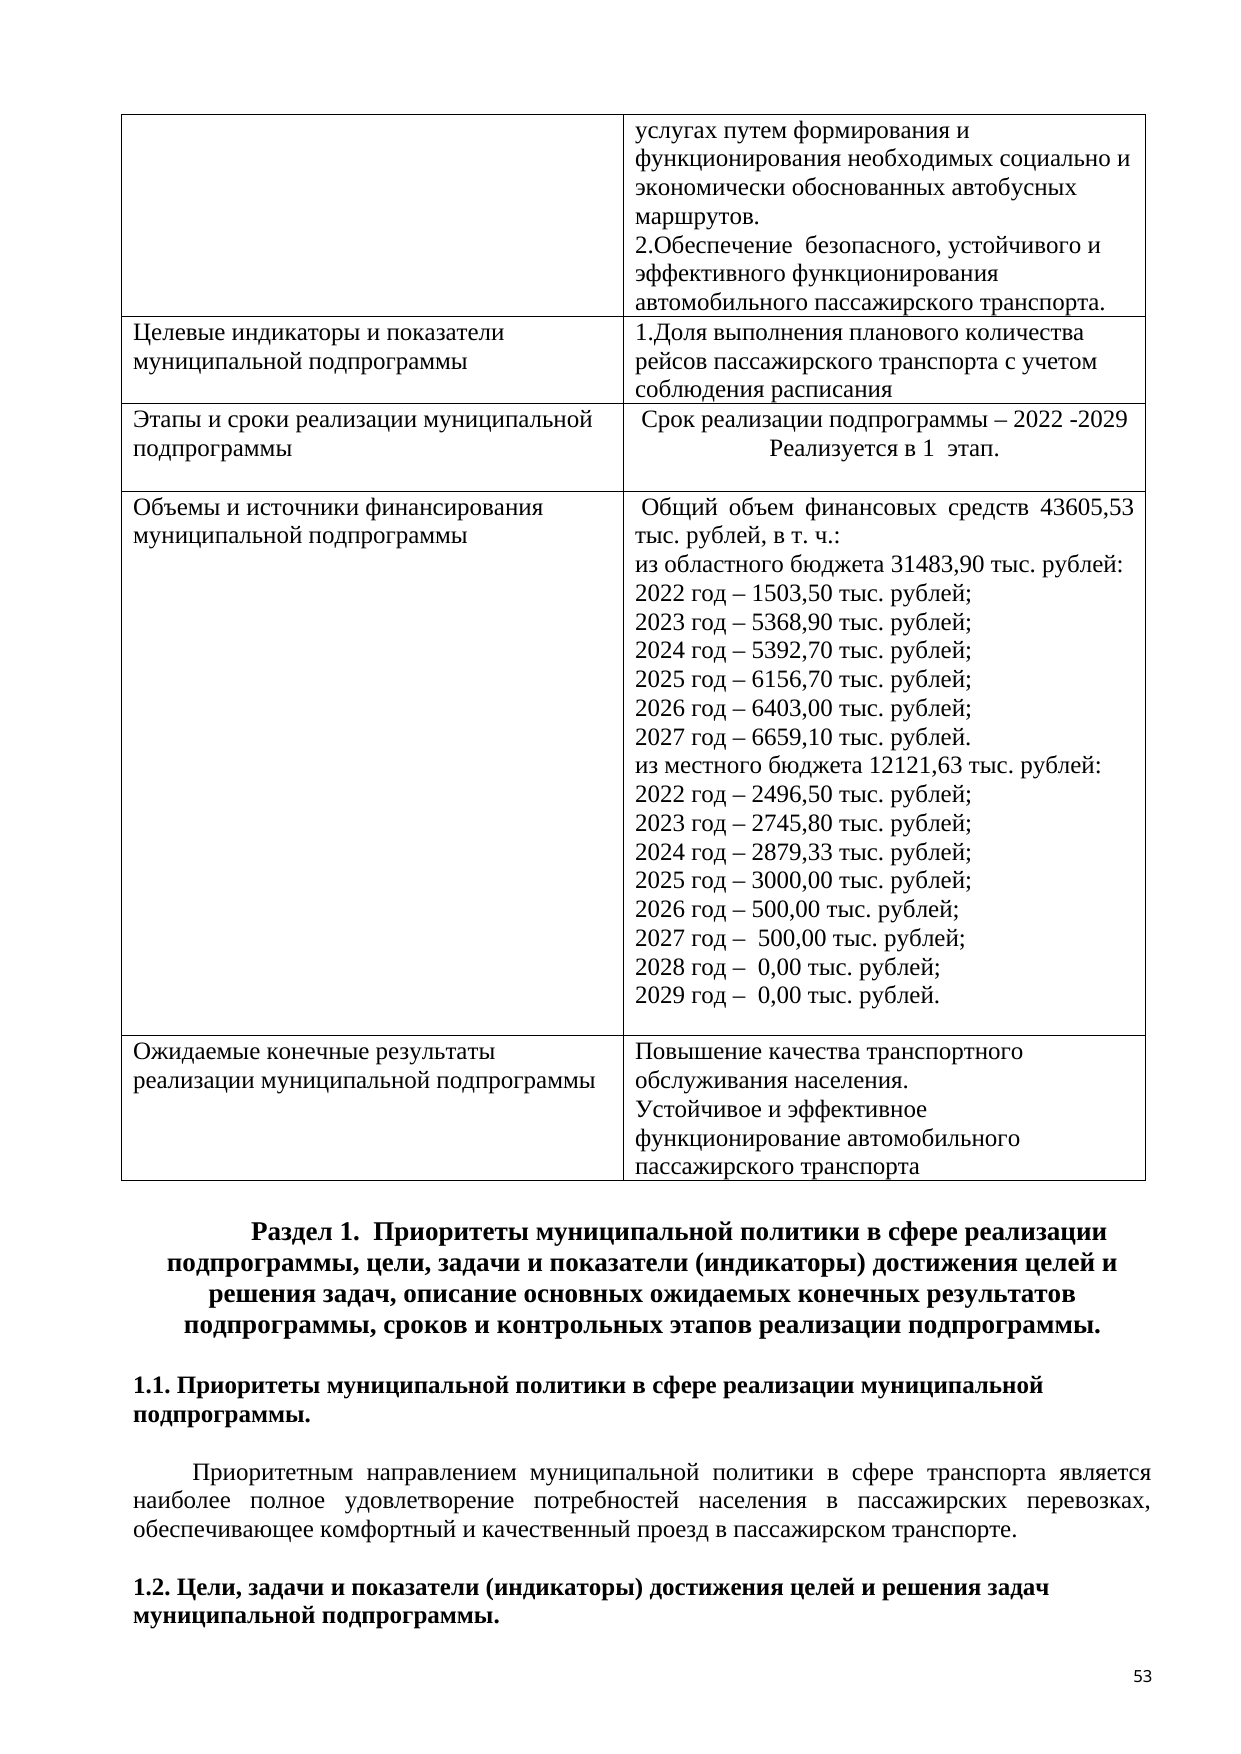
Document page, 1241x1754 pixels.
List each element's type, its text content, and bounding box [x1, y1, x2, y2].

table_cell Повышение качества транспортного обслуживания населения. Устойчивое и эффективное функционирование автомобильного пассажирского транспорта [624, 1036, 1145, 1180]
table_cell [624, 115, 1145, 316]
text 1.2. Цели, задачи и показатели (индикаторы) достижения целей и решения задач муниципальной подпрограммы. [133, 1572, 1152, 1629]
text 1.1. Приоритеты муниципальной политики в сфере реализации муниципальной подпрограммы. [133, 1371, 1152, 1428]
table_cell 1.Доля выполнения планового количества рейсов пассажирского транспорта с учетом соблюдения расписания [624, 317, 1145, 403]
text Раздел 1. Приоритеты муниципальной политики в сфере реализации подпрограммы, цели, задачи и показатели (индикаторы) достижения целей и решения задач, описание основных ожидаемых конечных результатов подпрограммы, сроков и контрольных этапов реализации подпрограммы. [133, 1215, 1152, 1339]
table_cell Общий объем финансовых средств 43605,53 тыс. рублей, в т. ч.: из областного бюджета 31483,90 тыс. рублей: 2022 год – 1503,50 тыс. рублей; 2023 год – 5368,90 тыс. рублей; 2024 год – 5392,70 тыс. рублей; 2025 год – 6156,70 тыс. рублей; 2026 год – 6403,00 тыс. рублей; 2027 год – 6659,10 тыс. рублей. из местного бюджета 12121,63 тыс. рублей: 2022 год – 2496,50 тыс. рублей; 2023 год – 2745,80 тыс. рублей; 2024 год – 2879,33 тыс. рублей; 2025 год – 3000,00 тыс. рублей; 2026 год – 500,00 тыс. рублей; 2027 год – 500,00 тыс. рублей; 2028 год – 0,00 тыс. рублей; 2029 год – 0,00 тыс. рублей. [624, 492, 1145, 1035]
table_cell Целевые индикаторы и показатели муниципальной подпрограммы [122, 317, 623, 403]
table_cell Этапы и сроки реализации муниципальной подпрограммы [122, 404, 623, 491]
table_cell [122, 115, 623, 316]
text Приоритетным направлением муниципальной политики в сфере транспорта является наиболее полное удовлетворение потребностей населения в пассажирских перевозках, обеспечивающее комфортный и качественный проезд в пассажирском транспорте. [133, 1457, 1152, 1543]
table_cell Ожидаемые конечные результаты реализации муниципальной подпрограммы [122, 1036, 623, 1180]
table_cell Объемы и источники финансирования муниципальной подпрограммы [122, 492, 623, 1035]
table_cell Срок реализации подпрограммы – 2022 -2029 Реализуется в 1 этап. [624, 404, 1145, 491]
